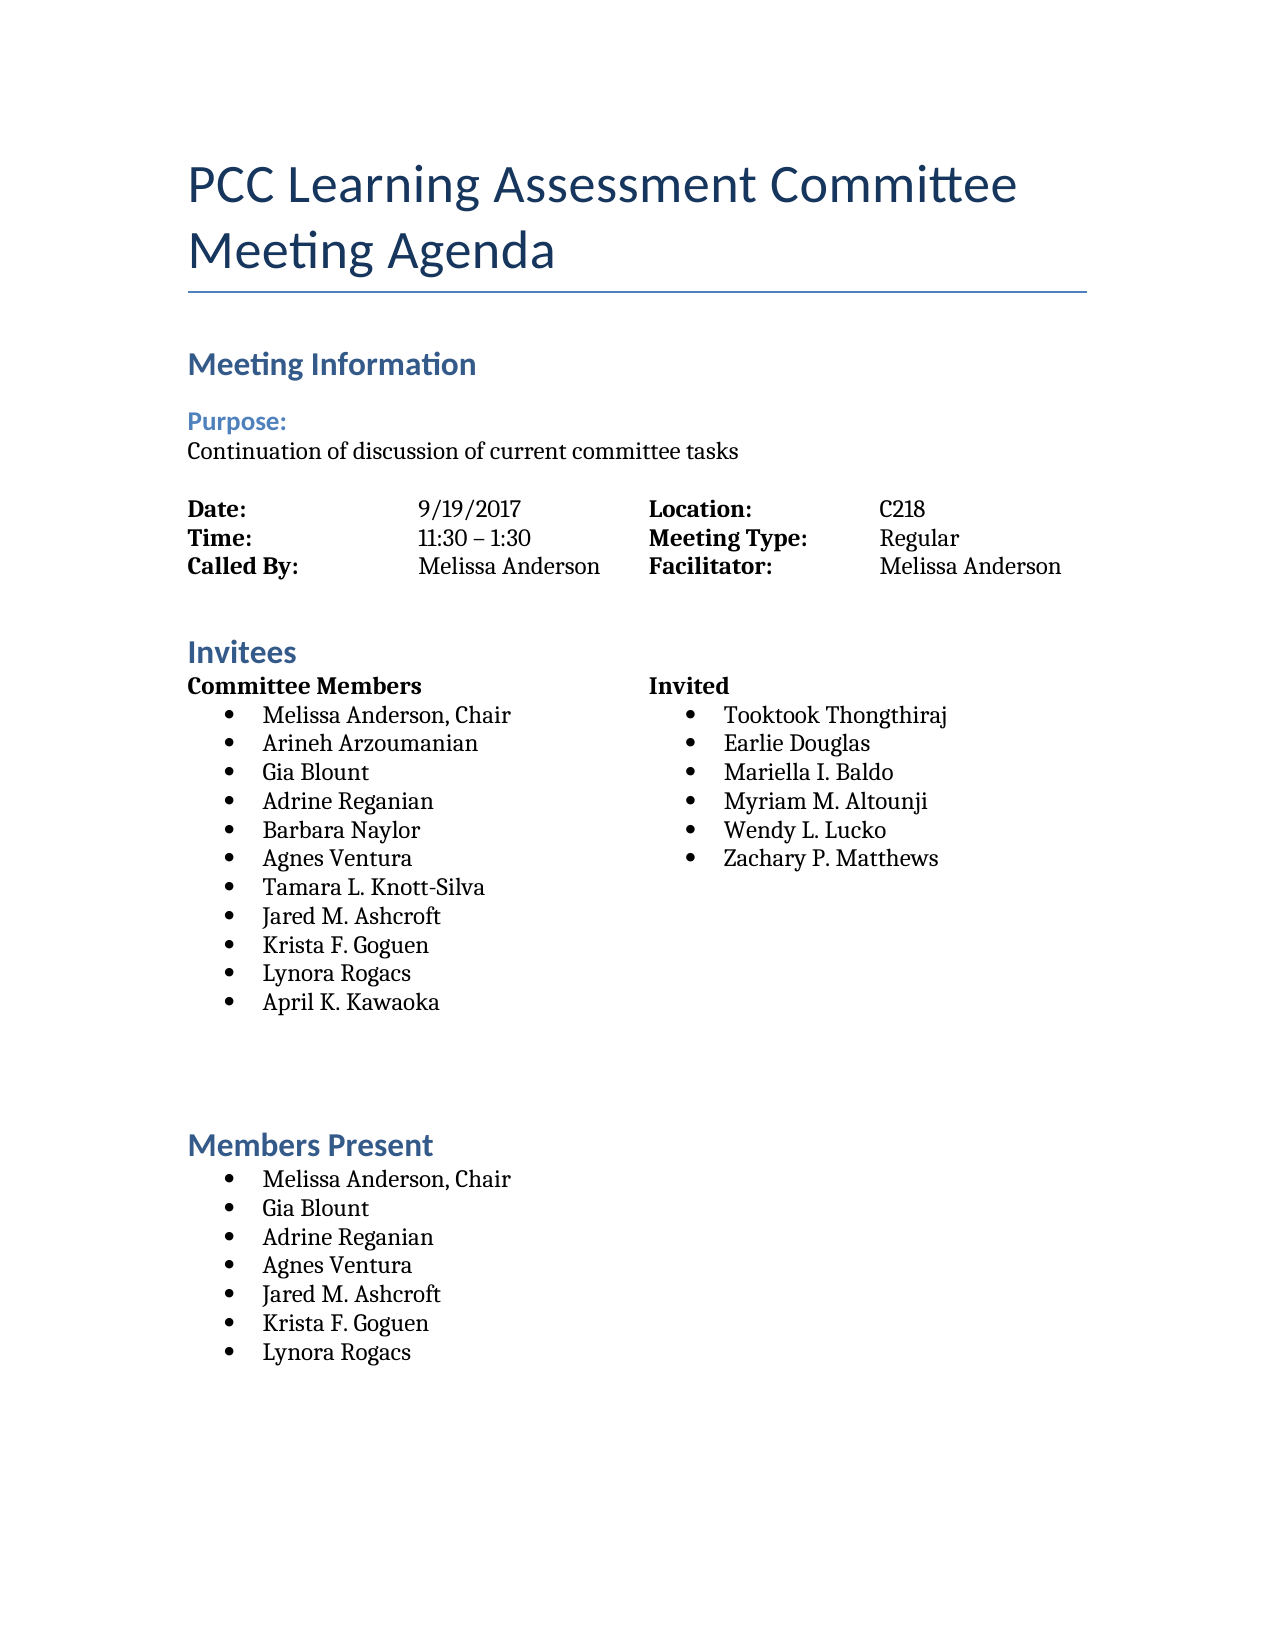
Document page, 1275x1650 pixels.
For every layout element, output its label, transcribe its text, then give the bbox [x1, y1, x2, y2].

list Adrine Reganian [225, 1222, 1087, 1251]
table_cell Called By: [176, 552, 407, 581]
table_cell 11:30 – 1:30 [407, 524, 637, 552]
table_header Location: [638, 495, 868, 523]
table_cell Tooktook Thongthiraj Earlie Douglas Mariella I. Baldo Myriam M. Altounji Wendy L. Lucko Zachary P. Matthews [638, 701, 1099, 1074]
list Agnes Ventura [225, 1251, 1087, 1280]
list Krista F. Goguen [225, 1309, 1087, 1337]
subtitle Invitees [187, 631, 1087, 672]
table_cell Meeting Type: [638, 524, 868, 552]
title PCC Learning Assessment Committee Meeting Agenda [187, 150, 1087, 293]
table_header Committee Members [176, 672, 637, 701]
list Jared M. Ashcroft [225, 1280, 1087, 1309]
subtitle Purpose: [187, 404, 1087, 437]
text Continuation of discussion of current committee tasks [187, 437, 1087, 466]
table_header 9/19/2017 [407, 495, 637, 523]
list Melissa Anderson, Chair [225, 1165, 1087, 1194]
table_header Invited [638, 672, 1099, 701]
table_cell Melissa Anderson [868, 552, 1099, 581]
table_header Date: [176, 495, 407, 523]
subtitle Members Present [187, 1124, 1087, 1165]
table_cell Facilitator: [638, 552, 868, 581]
table_cell Regular [868, 524, 1099, 552]
table_cell Melissa Anderson, Chair Arineh Arzoumanian Gia Blount Adrine Reganian Barbara Naylor Agnes Ventura Tamara L. Knott-Silva Jared M. Ashcroft Krista F. Goguen Lynora Rogacs April K. Kawaoka [176, 701, 637, 1074]
list Gia Blount [225, 1194, 1087, 1222]
subtitle Meeting Information [187, 343, 1087, 383]
list Lynora Rogacs [225, 1337, 1087, 1366]
table_cell Melissa Anderson [407, 552, 637, 581]
table_header C218 [868, 495, 1099, 523]
table_cell Time: [176, 524, 407, 552]
